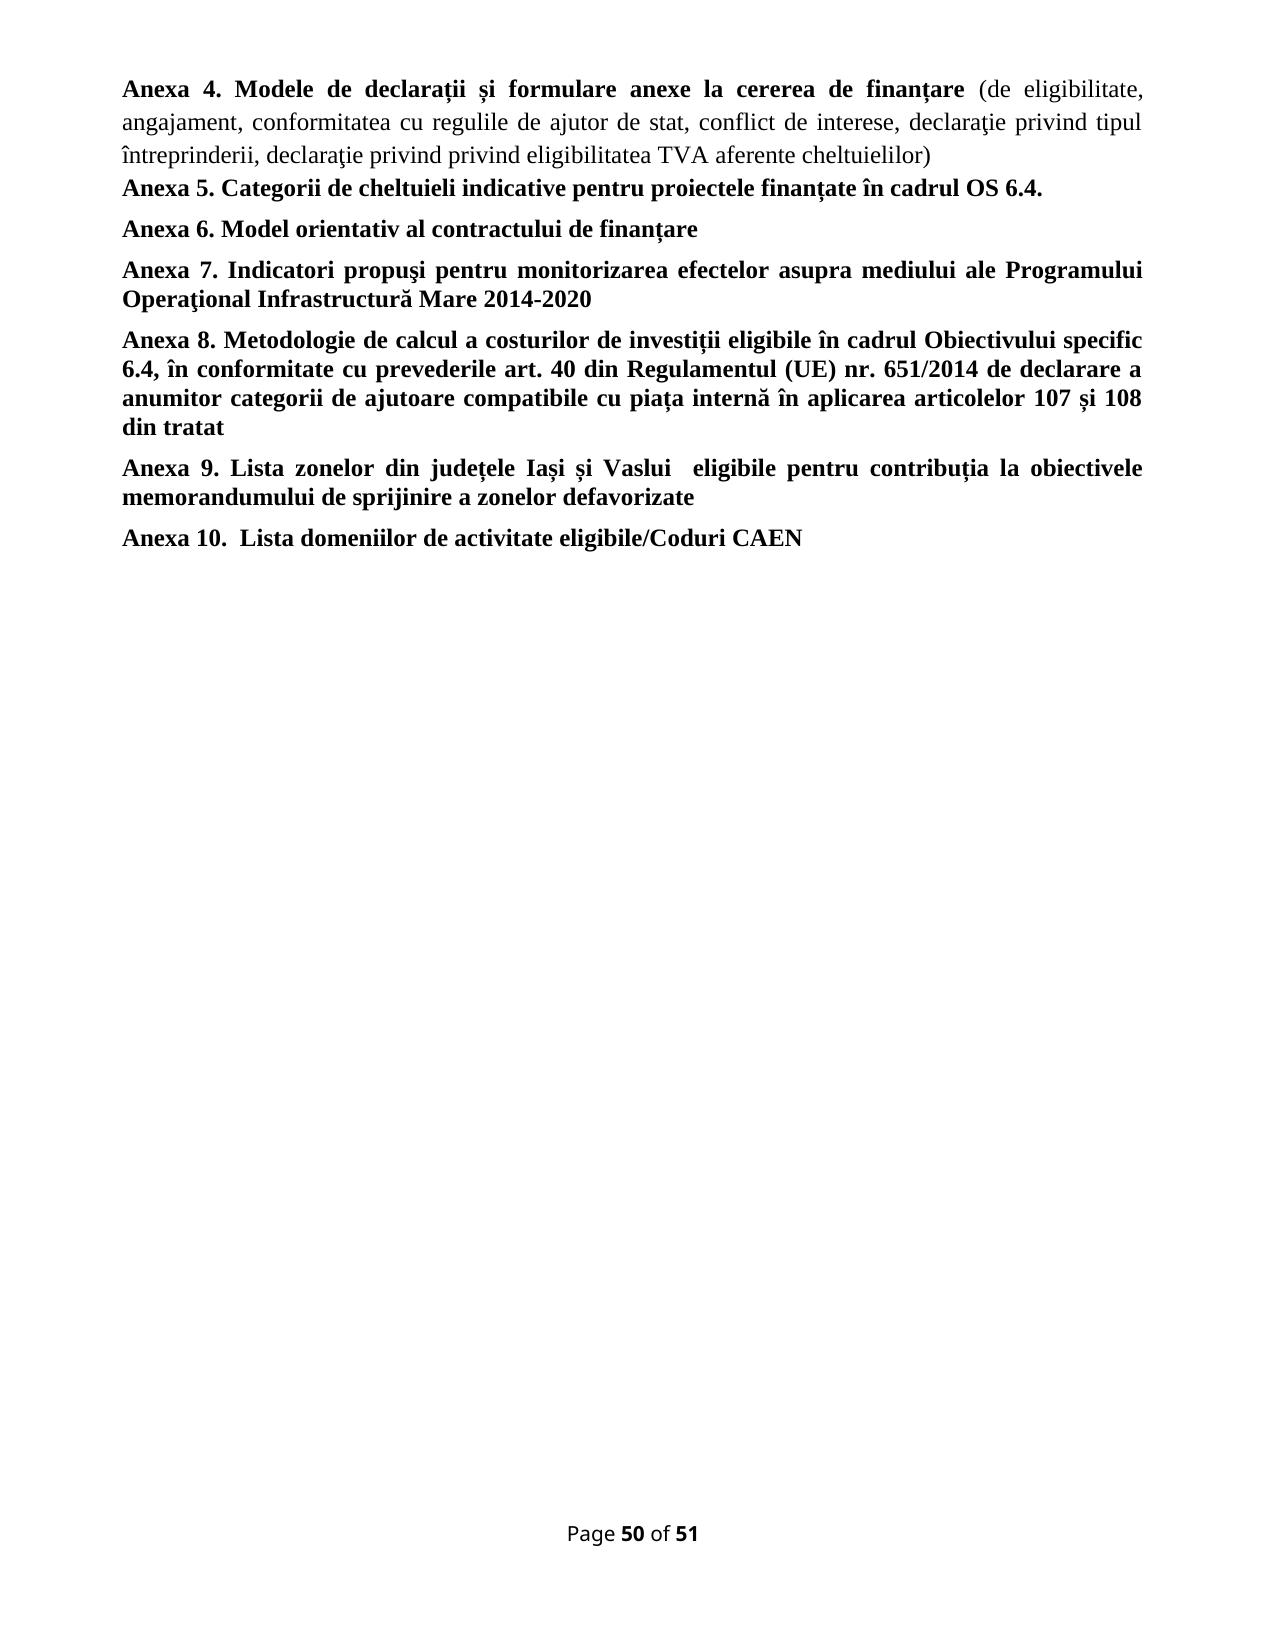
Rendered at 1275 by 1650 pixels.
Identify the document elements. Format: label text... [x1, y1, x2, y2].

text Anexa 9. Lista zonelor din județele Iași și Vaslui eligibile pentru contribuția la obiectivele memorandumului de sprijinire a zonelor defavorizate [122, 453, 1144, 510]
text Anexa 7. Indicatori propuşi pentru monitorizarea efectelor asupra mediului ale Programului Operaţional Infrastructură Mare 2014-2020 [122, 255, 1144, 313]
text Anexa 6. Model orientativ al contractului de finanțare [122, 214, 1144, 243]
text Anexa 10. Lista domeniilor de activitate eligibile/Coduri CAEN [122, 523, 1144, 552]
text Anexa 8. Metodologie de calcul a costurilor de investiții eligibile în cadrul Obiectivului specific 6.4, în conformitate cu prevederile art. 40 din Regulamentul (UE) nr. 651/2014 de declarare a anumitor categorii de ajutoare compatibile cu piața internă în aplicarea articolelor 107 și 108 din tratat [122, 325, 1144, 440]
subtitle Anexa 4. Modele de declarații și formulare anexe la cererea de finanțare (de eligibilitate, angajament, conformitatea cu regulile de ajutor de stat, conflict de interese, declaraţie privind tipul întreprinderii, declaraţie privind privind eligibilitatea TVA aferente cheltuielilor) [122, 74, 1144, 169]
text Anexa 5. Categorii de cheltuieli indicative pentru proiectele finanțate în cadrul OS 6.4. [122, 173, 1144, 202]
